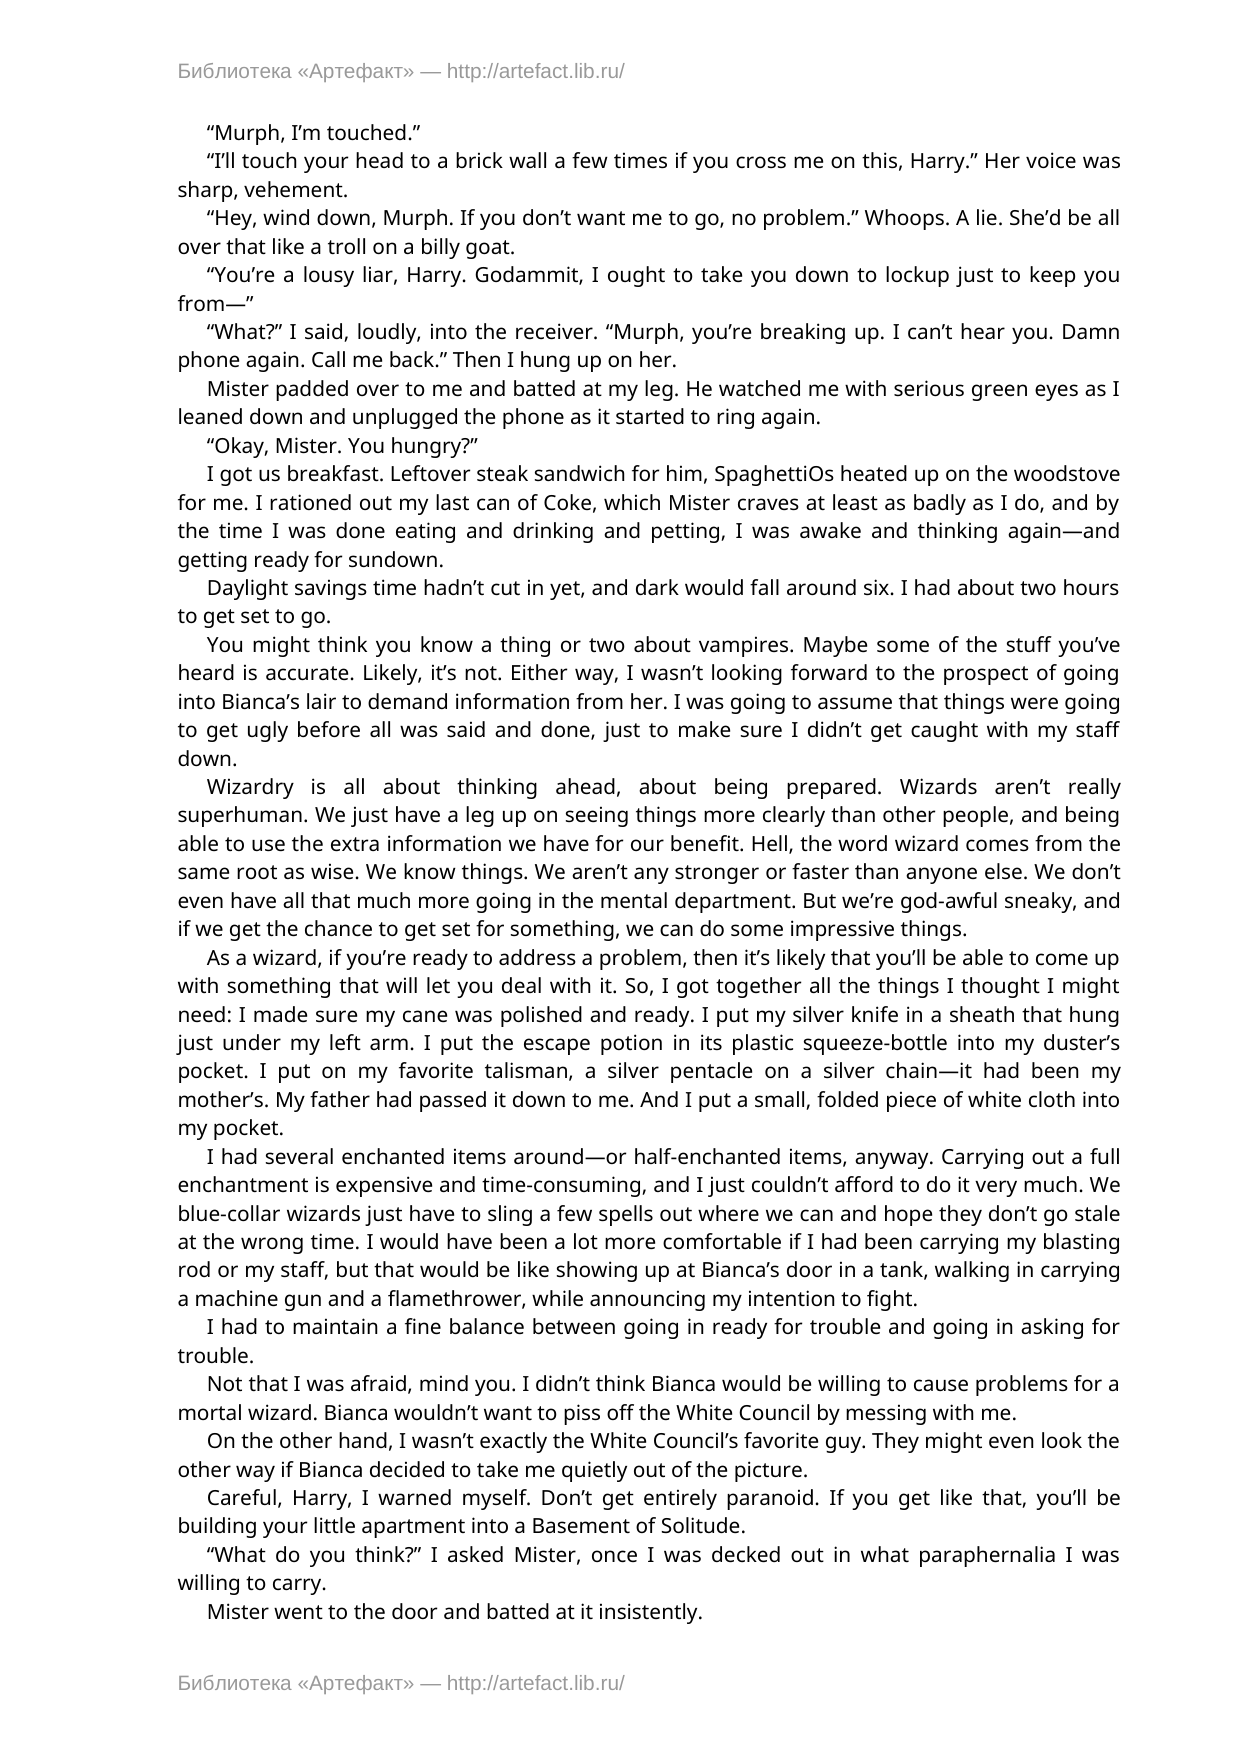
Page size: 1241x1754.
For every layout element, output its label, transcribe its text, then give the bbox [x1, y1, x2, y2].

text Careful, Harry, I warned myself. Don’t get entirely paranoid. If you get like that, you’ll be building your little apartment into a Basement of Solitude. [177, 1483, 1122, 1540]
text Mister padded over to me and batted at my leg. He watched me with serious green eyes as I leaned down and unplugged the phone as it started to ring again. [177, 374, 1122, 431]
text “Okay, Mister. You hungry?” [177, 431, 1122, 459]
text You might think you know a thing or two about vampires. Maybe some of the stuff you’ve heard is accurate. Likely, it’s not. Either way, I wasn’t looking forward to the prospect of going into Bianca’s lair to demand information from her. I was going to assume that things were going to get ugly before all was said and done, just to make sure I didn’t get caught with my staff down. [177, 630, 1122, 772]
text “I’ll touch your head to a brick wall a few times if you cross me on this, Harry.” Her voice was sharp, vehement. [177, 147, 1122, 203]
text As a wizard, if you’re ready to address a problem, then it’s likely that you’ll be able to come up with something that will let you deal with it. So, I got together all the things I thought I might need: I made sure my cane was polished and ready. I put my silver knife in a sheath that hung just under my left arm. I put the escape potion in its plastic squeeze-bottle into my duster’s pocket. I put on my favorite talisman, a silver pentacle on a silver chain—it had been my mother’s. My father had passed it down to me. And I put a small, folded piece of white cloth into my pocket. [177, 943, 1122, 1142]
text “Hey, wind down, Murph. If you don’t want me to go, no problem.” Whoops. A lie. She’d be all over that like a troll on a billy goat. [177, 203, 1122, 260]
text “What do you think?” I asked Mister, once I was decked out in what paraphernalia I was willing to carry. [177, 1540, 1122, 1597]
text “Murph, I’m touched.” [177, 118, 1122, 147]
text On the other hand, I wasn’t exactly the White Council’s favorite guy. They might even look the other way if Bianca decided to take me quietly out of the picture. [177, 1426, 1122, 1483]
text Mister went to the door and batted at it insistently. [177, 1597, 1122, 1625]
text I had to maintain a fine balance between going in ready for trouble and going in asking for trouble. [177, 1312, 1122, 1369]
text I had several enchanted items around—or half-enchanted items, anyway. Carrying out a full enchantment is expensive and time-consuming, and I just couldn’t afford to do it very much. We blue-collar wizards just have to sling a few spells out where we can and hope they don’t go stale at the wrong time. I would have been a lot more comfortable if I had been carrying my blasting rod or my staff, but that would be like showing up at Bianca’s door in a tank, walking in carrying a machine gun and a flamethrower, while announcing my intention to fight. [177, 1142, 1122, 1312]
text Wizardry is all about thinking ahead, about being prepared. Wizards aren’t really superhuman. We just have a leg up on seeing things more clearly than other people, and being able to use the extra information we have for our benefit. Hell, the word wizard comes from the same root as wise. We know things. We aren’t any stronger or faster than anyone else. We don’t even have all that much more going in the mental department. But we’re god-awful sneaky, and if we get the chance to get set for something, we can do some impressive things. [177, 772, 1122, 943]
text I got us breakfast. Leftover steak sandwich for him, SpaghettiOs heated up on the woodstove for me. I rationed out my last can of Coke, which Mister craves at least as badly as I do, and by the time I was done eating and drinking and petting, I was awake and thinking again—and getting ready for sundown. [177, 459, 1122, 573]
text “What?” I said, loudly, into the receiver. “Murph, you’re breaking up. I can’t hear you. Damn phone again. Call me back.” Then I hung up on her. [177, 317, 1122, 374]
text Not that I was afraid, mind you. I didn’t think Bianca would be willing to cause problems for a mortal wizard. Bianca wouldn’t want to piss off the White Council by messing with me. [177, 1369, 1122, 1426]
text Daylight savings time hadn’t cut in yet, and dark would fall around six. I had about two hours to get set to go. [177, 573, 1122, 630]
text “You’re a lousy liar, Harry. Godammit, I ought to take you down to lockup just to keep you from—” [177, 260, 1122, 317]
